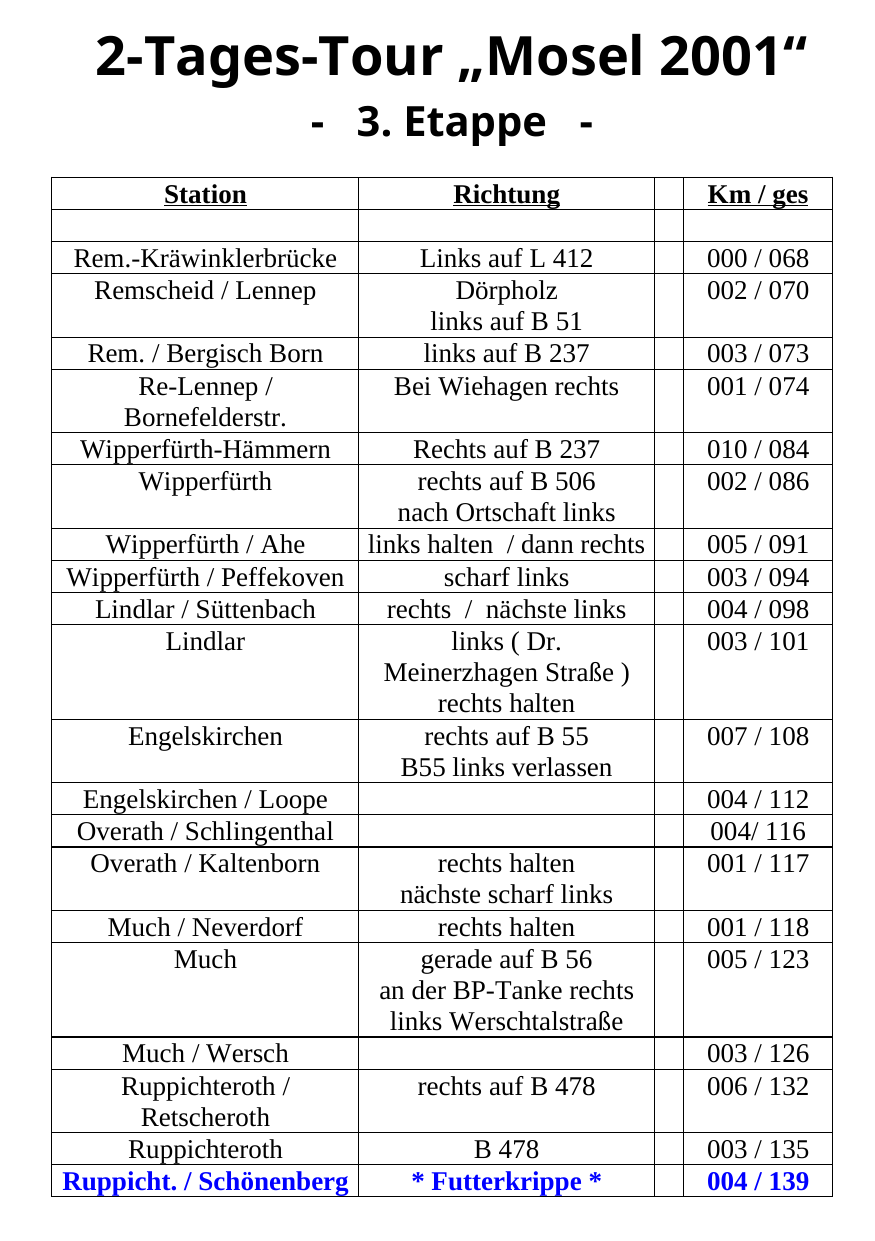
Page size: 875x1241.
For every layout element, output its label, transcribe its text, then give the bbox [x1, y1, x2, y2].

table_cell [655, 242, 683, 273]
table_cell 003 / 073 [684, 338, 832, 369]
table_cell 004 / 098 [684, 593, 832, 624]
table_cell 010 / 084 [684, 433, 832, 464]
table_cell rechts auf B 55 B55 links verlassen [359, 720, 654, 782]
table_cell [359, 815, 654, 846]
table_cell Much [52, 943, 358, 1036]
table_cell [655, 593, 683, 624]
table_cell Links auf L 412 [359, 242, 654, 273]
table_cell [52, 210, 358, 241]
table_cell [655, 561, 683, 592]
table_cell Overath / Schlingenthal [52, 815, 358, 846]
table_cell [359, 1038, 654, 1068]
table_cell Overath / Kaltenborn [52, 848, 358, 910]
table_cell 007 / 108 [684, 720, 832, 782]
table_cell [655, 848, 683, 910]
table_cell Wipperfürth-Hämmern [52, 433, 358, 464]
table_cell 001 / 117 [684, 848, 832, 910]
table_cell links halten / dann rechts [359, 529, 654, 560]
table_cell Rem. / Bergisch Born [52, 338, 358, 369]
table_cell Bei Wiehagen rechts [359, 370, 654, 432]
text - 3. Etappe - [59, 91, 844, 148]
table_cell Rechts auf B 237 [359, 433, 654, 464]
table_cell 004 / 112 [684, 783, 832, 814]
table_header [655, 178, 683, 209]
table_header Richtung [359, 178, 654, 209]
table_cell 000 / 068 [684, 242, 832, 273]
table_cell 004 / 139 [684, 1165, 832, 1196]
table_cell 005 / 091 [684, 529, 832, 560]
table_cell 001 / 118 [684, 911, 832, 942]
table_cell [655, 210, 683, 241]
table_cell Wipperfürth / Peffekoven [52, 561, 358, 592]
table_cell 003 / 135 [684, 1133, 832, 1164]
table_cell [684, 210, 832, 241]
table_cell 004/ 116 [684, 815, 832, 846]
table_cell Ruppicht. / Schönenberg [52, 1165, 358, 1196]
table_cell [655, 529, 683, 560]
table_cell Engelskirchen / Loope [52, 783, 358, 814]
table_cell [655, 274, 683, 337]
table_cell [655, 338, 683, 369]
table_cell [655, 625, 683, 719]
table_cell rechts halten nächste scharf links [359, 848, 654, 910]
table_cell Wipperfürth [52, 465, 358, 528]
table_cell 003 / 126 [684, 1038, 832, 1068]
table_cell [359, 783, 654, 814]
table_cell [655, 465, 683, 528]
text 2-Tages-Tour „Mosel 2001“ [59, 18, 844, 91]
table_cell Ruppichteroth / Retscheroth [52, 1070, 358, 1132]
table_cell 005 / 123 [684, 943, 832, 1036]
table_header Km / ges [684, 178, 832, 209]
table_header Station [52, 178, 358, 209]
table_cell Rem.-Kräwinklerbrücke [52, 242, 358, 273]
table_cell 003 / 101 [684, 625, 832, 719]
table_cell Much / Wersch [52, 1038, 358, 1068]
table_cell [655, 1070, 683, 1132]
table_cell Much / Neverdorf [52, 911, 358, 942]
table_cell gerade auf B 56 an der BP-Tanke rechts links Werschtalstraße [359, 943, 654, 1036]
table_cell B 478 [359, 1133, 654, 1164]
table_cell [655, 783, 683, 814]
table_cell [655, 911, 683, 942]
table_cell scharf links [359, 561, 654, 592]
table_cell links auf B 237 [359, 338, 654, 369]
table_cell [655, 1165, 683, 1196]
table_cell Lindlar / Süttenbach [52, 593, 358, 624]
table_cell Wipperfürth / Ahe [52, 529, 358, 560]
table_cell [655, 815, 683, 846]
table_cell rechts auf B 478 [359, 1070, 654, 1132]
table_cell Remscheid / Lennep [52, 274, 358, 337]
table_cell 006 / 132 [684, 1070, 832, 1132]
table_cell * Futterkrippe * [359, 1165, 654, 1196]
table_cell rechts / nächste links [359, 593, 654, 624]
table_cell Re-Lennep / Bornefelderstr. [52, 370, 358, 432]
table_cell 002 / 070 [684, 274, 832, 337]
table_cell [655, 370, 683, 432]
table_cell [655, 1038, 683, 1068]
table_cell rechts auf B 506 nach Ortschaft links [359, 465, 654, 528]
table_cell [655, 720, 683, 782]
table_cell [359, 210, 654, 241]
table_cell Engelskirchen [52, 720, 358, 782]
table_cell [655, 943, 683, 1036]
table_cell rechts halten [359, 911, 654, 942]
table_cell Dörpholz links auf B 51 [359, 274, 654, 337]
table_cell 001 / 074 [684, 370, 832, 432]
table_cell Lindlar [52, 625, 358, 719]
table_cell Ruppichteroth [52, 1133, 358, 1164]
table_cell links ( Dr. Meinerzhagen Straße ) rechts halten [359, 625, 654, 719]
table_cell [655, 1133, 683, 1164]
table_cell 002 / 086 [684, 465, 832, 528]
table_cell [655, 433, 683, 464]
table_cell 003 / 094 [684, 561, 832, 592]
